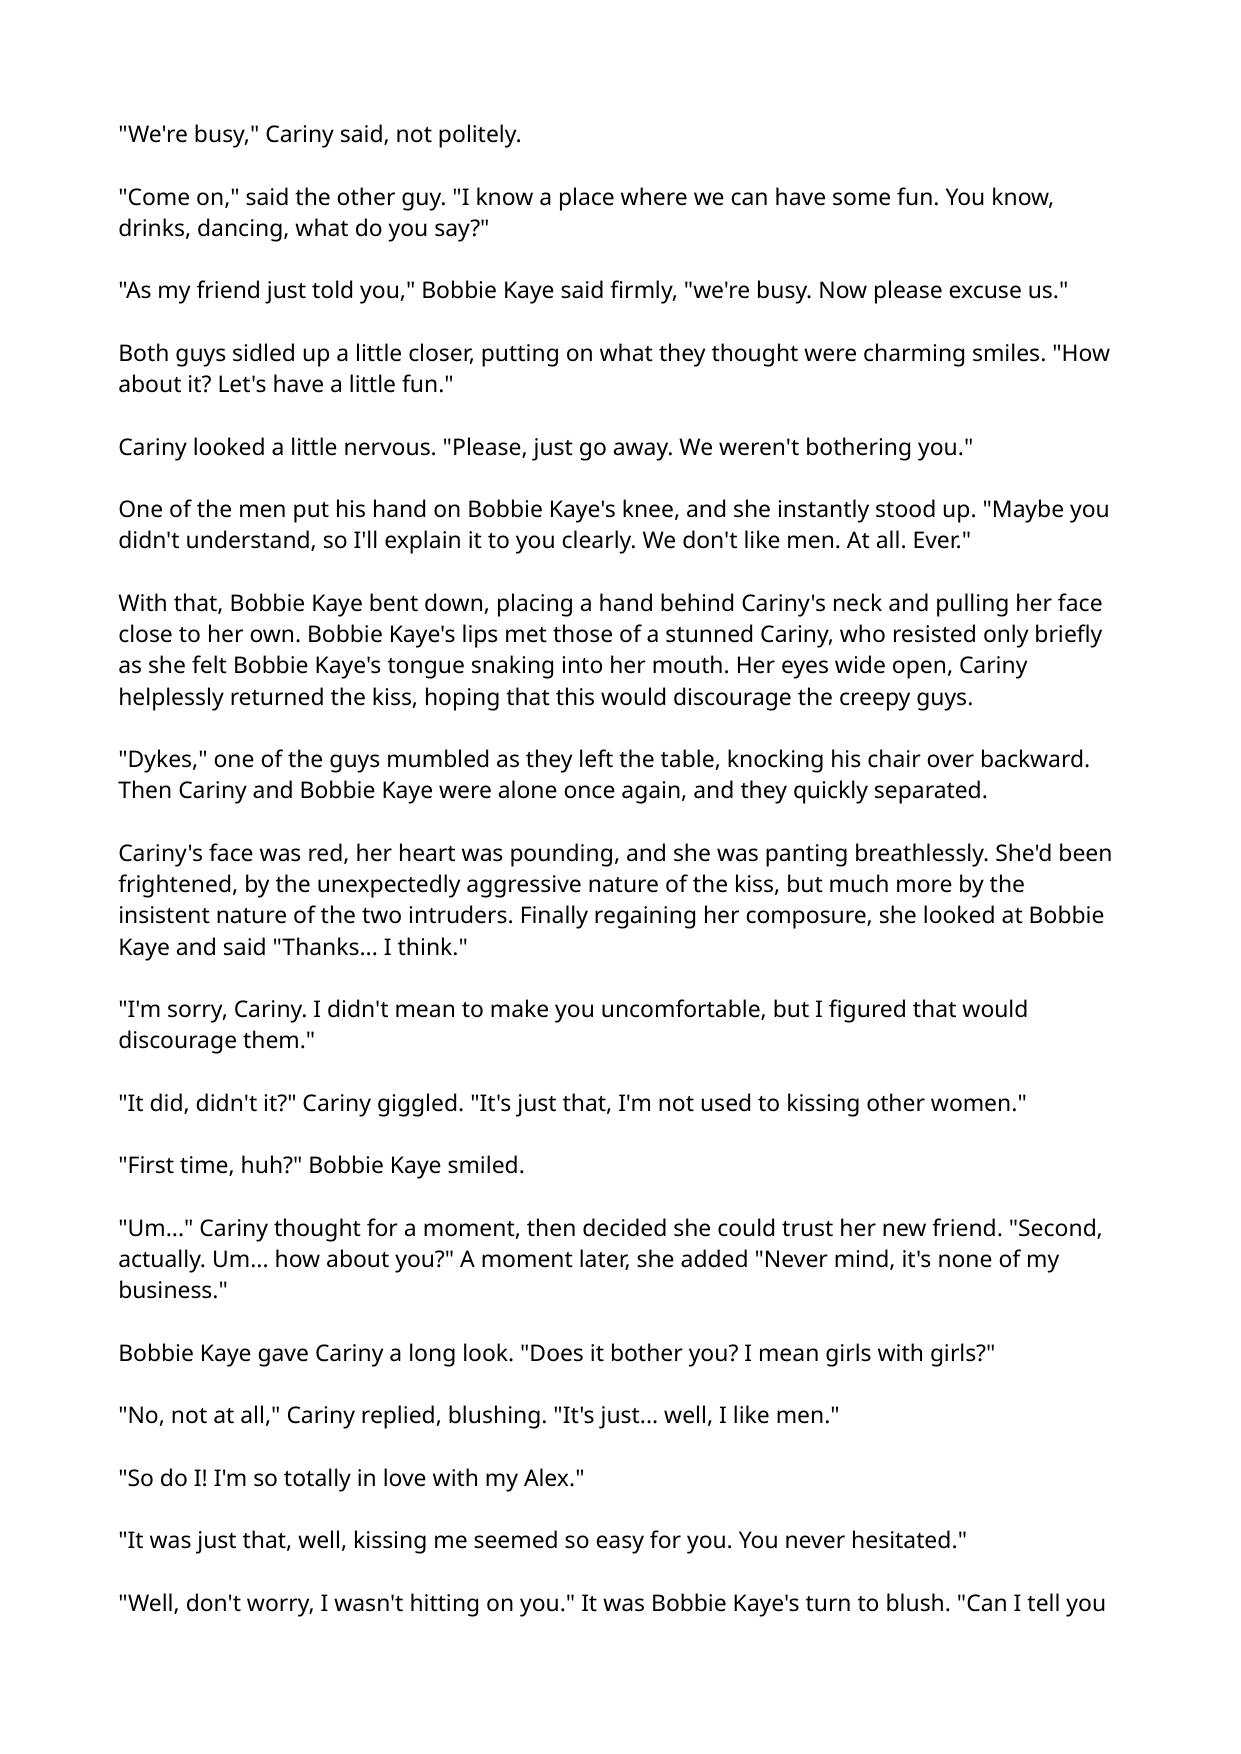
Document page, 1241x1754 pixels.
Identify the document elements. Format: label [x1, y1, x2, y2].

text [118, 118, 1122, 1618]
